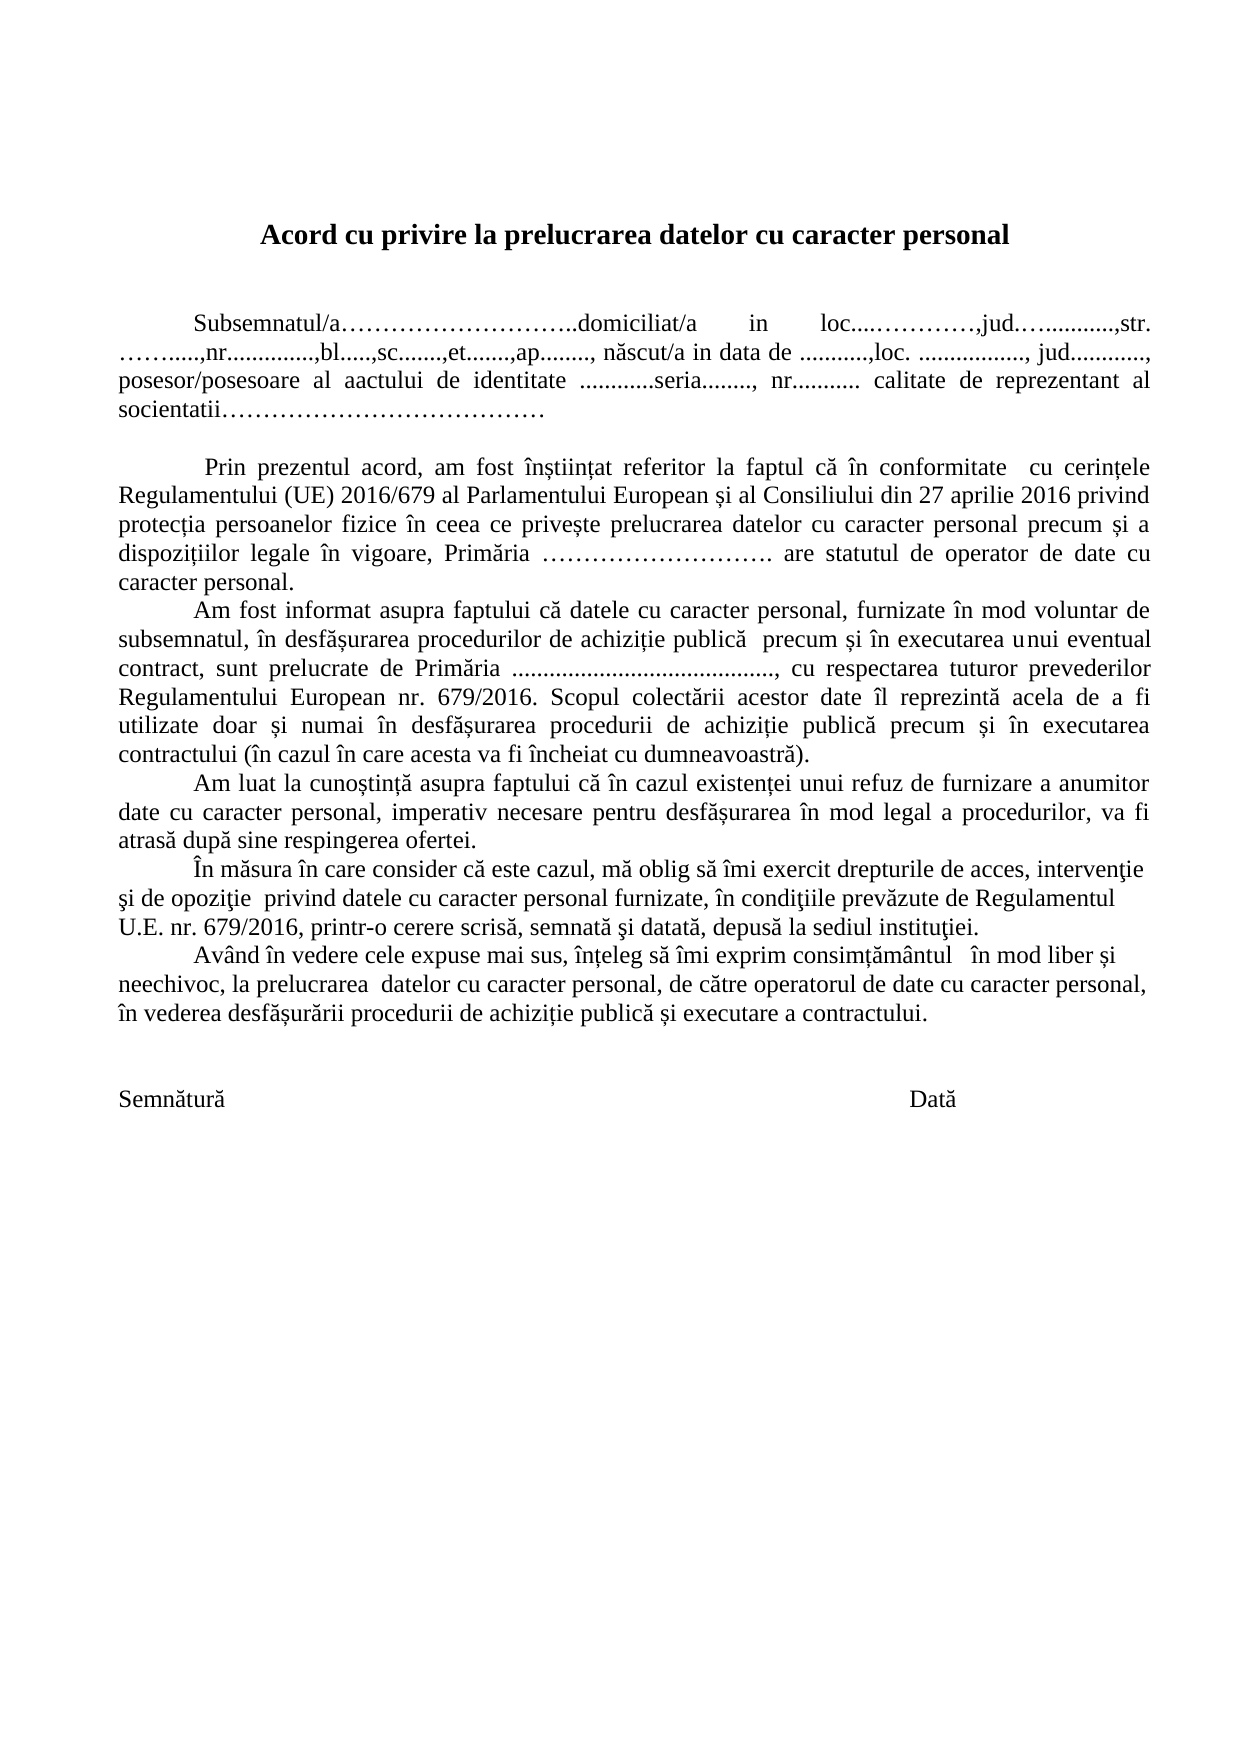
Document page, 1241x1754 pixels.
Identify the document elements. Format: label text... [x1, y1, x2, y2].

text Am fost informat asupra faptului că datele cu caracter personal, furnizate în mod voluntar de subsemnatul, în desfășurarea procedurilor de achiziție publică precum și în executarea unui eventual contract, sunt prelucrate de Primăria .........................................., cu respectarea tuturor prevederilor Regulamentului European nr. 679/2016. Scopul colectării acestor date îl reprezintă acela de a fi utilizate doar și numai în desfășurarea procedurii de achiziție publică precum și în executarea contractului (în cazul în care acesta va fi încheiat cu dumneavoastră). [118, 596, 1152, 768]
text Acord cu privire la prelucrarea datelor cu caracter personal [118, 217, 1152, 251]
text Având în vedere cele expuse mai sus, înțeleg să îmi exprim consimțământul în mod liber și neechivoc, la prelucrarea datelor cu caracter personal, de către operatorul de date cu caracter personal, în vederea desfășurării procedurii de achiziție publică și executare a contractului. [118, 941, 1152, 1027]
text Subsemnatul/a………………………..domiciliat/a in loc....…………,jud.…...........,str.…….....,nr..............,bl.....,sc.......,et.......,ap........, născut/a in data de ...........,loc. ................., jud............, posesor/posesoare al aactului de identitate ............seria........, nr........... calitate de reprezentant al socientatii………………………………… [118, 308, 1152, 423]
text Am luat la cunoștință asupra faptului că în cazul existenței unui refuz de furnizare a anumitor date cu caracter personal, imperativ necesare pentru desfășurarea în mod legal a procedurilor, va fi atrasă după sine respingerea ofertei. [118, 768, 1152, 854]
text Prin prezentul acord, am fost înștiințat referitor la faptul că în conformitate cu cerințele Regulamentului (UE) 2016/679 al Parlamentului European și al Consiliului din 27 aprilie 2016 privind protecția persoanelor fizice în ceea ce privește prelucrarea datelor cu caracter personal precum și a dispozițiilor legale în vigoare, Primăria ………………………. are statutul de operator de date cu caracter personal. [118, 452, 1152, 596]
text În măsura în care consider că este cazul, mă oblig să îmi exercit drepturile de acces, intervenţie şi de opoziţie privind datele cu caracter personal furnizate, în condiţiile prevăzute de Regulamentul U.E. nr. 679/2016, printr-o cerere scrisă, semnată şi datată, depusă la sediul instituţiei. [118, 854, 1152, 941]
text Semnătură Dată [118, 1084, 1152, 1113]
